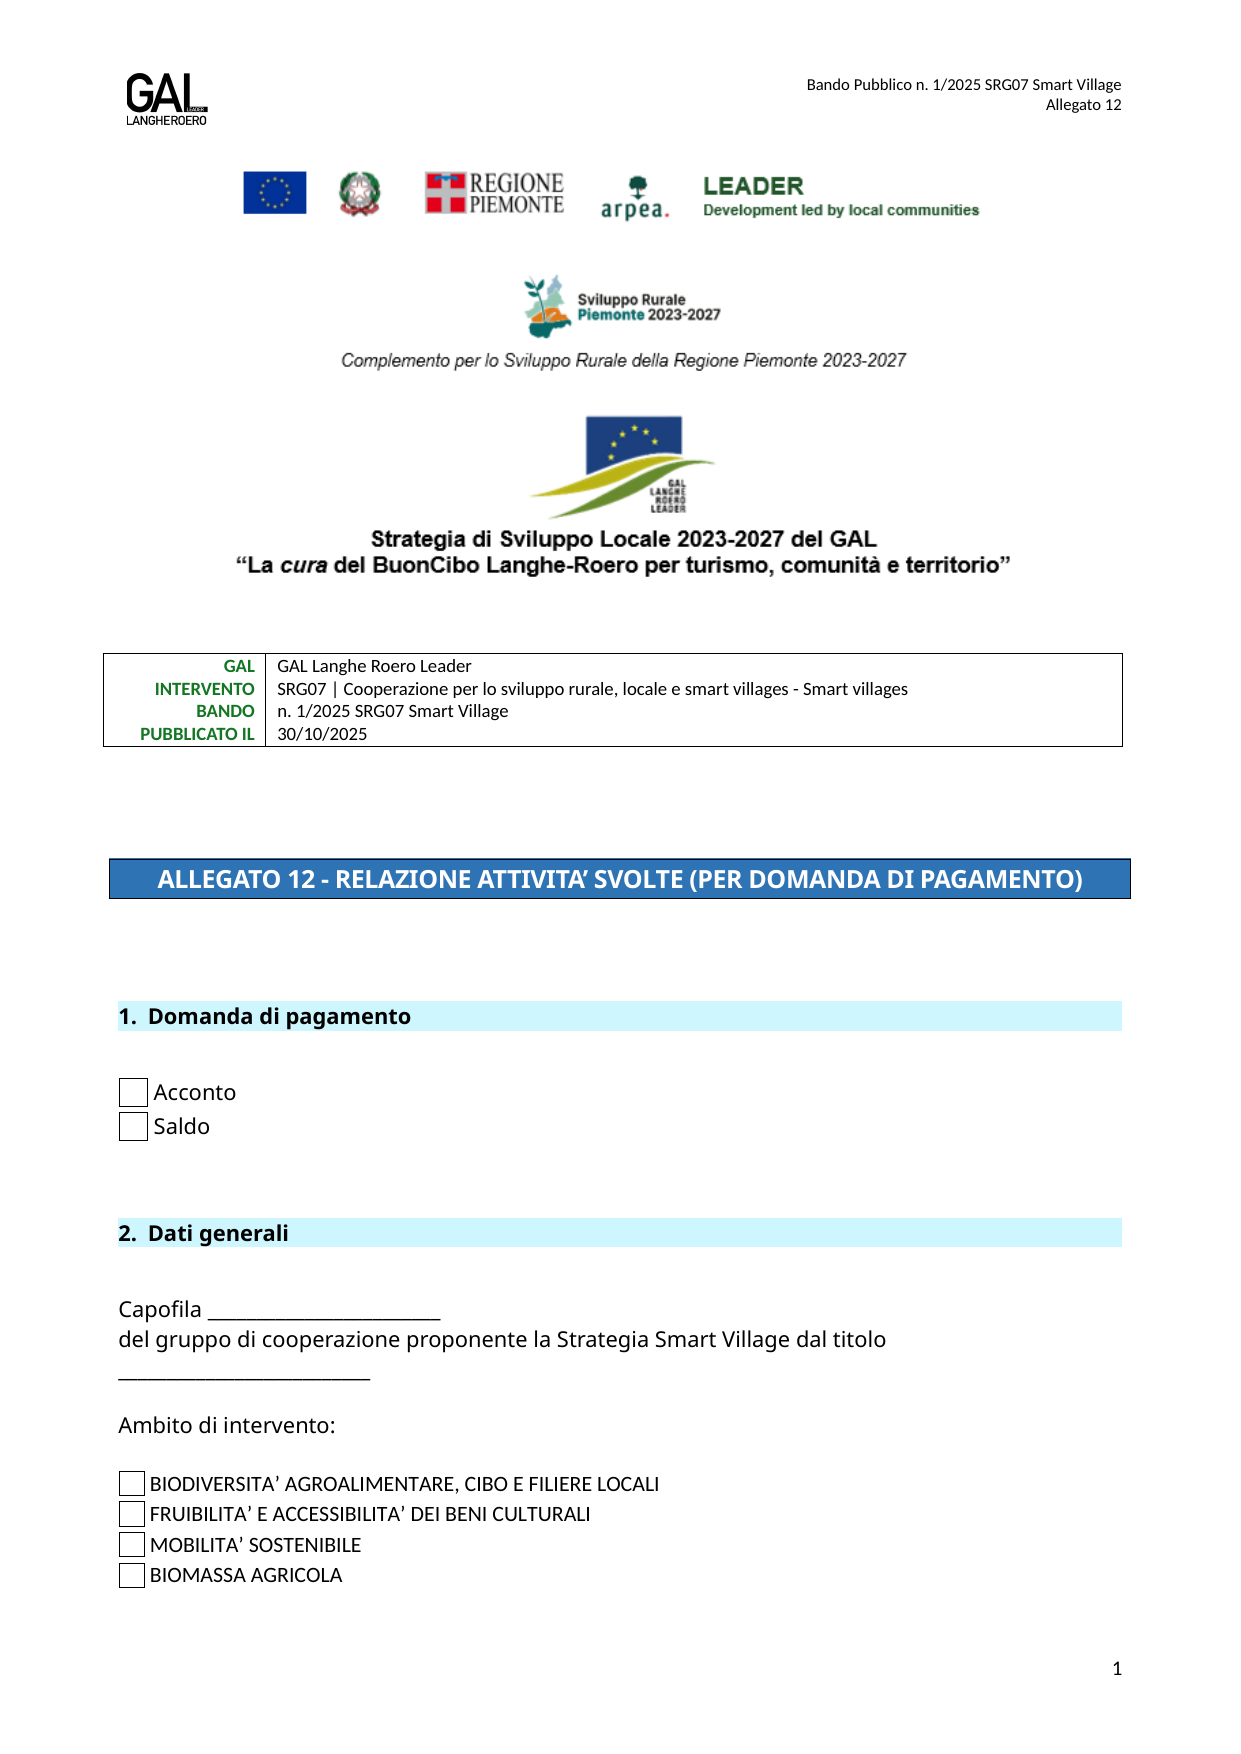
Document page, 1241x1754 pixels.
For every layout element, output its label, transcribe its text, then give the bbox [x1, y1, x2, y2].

text del gruppo di cooperazione proponente la Strategia Smart Village dal titolo __________________________ [118, 1324, 1122, 1383]
table_cell 30/10/2025 [266, 723, 1122, 746]
text FRUIBILITA’ E ACCESSIBILITA’ DEI BENI CULTURALI [118, 1500, 1122, 1527]
picture [127, 73, 208, 125]
text Saldo [118, 1111, 1122, 1141]
subtitle Dati generali [118, 1218, 1122, 1247]
text ALLEGATO 12 - RELAZIONE ATTIVITA’ SVOLTE (PER DOMANDA DI PAGAMENTO) [110, 860, 1130, 898]
table_cell SRG07 | Cooperazione per lo sviluppo rurale, locale e smart villages - Smart villages [266, 677, 1122, 700]
table_cell PUBBLICATO IL [104, 723, 265, 746]
table_cell n. 1/2025 SRG07 Smart Village [266, 700, 1122, 723]
table_cell INTERVENTO [104, 677, 265, 700]
text Capofila ________________________ [118, 1294, 1122, 1324]
table_header GAL Langhe Roero Leader [266, 654, 1122, 677]
picture [222, 155, 1018, 592]
text BIOMASSA AGRICOLA [118, 1562, 1122, 1588]
text Acconto [118, 1077, 1122, 1107]
table_cell BANDO [104, 700, 265, 723]
text BIODIVERSITA’ AGROALIMENTARE, CIBO E FILIERE LOCALI [118, 1470, 1122, 1496]
table_header GAL [104, 654, 265, 677]
text MOBILITA’ SOSTENIBILE [118, 1531, 1122, 1558]
text Ambito di intervento: [118, 1410, 1122, 1440]
subtitle Domanda di pagamento [118, 1001, 1122, 1031]
